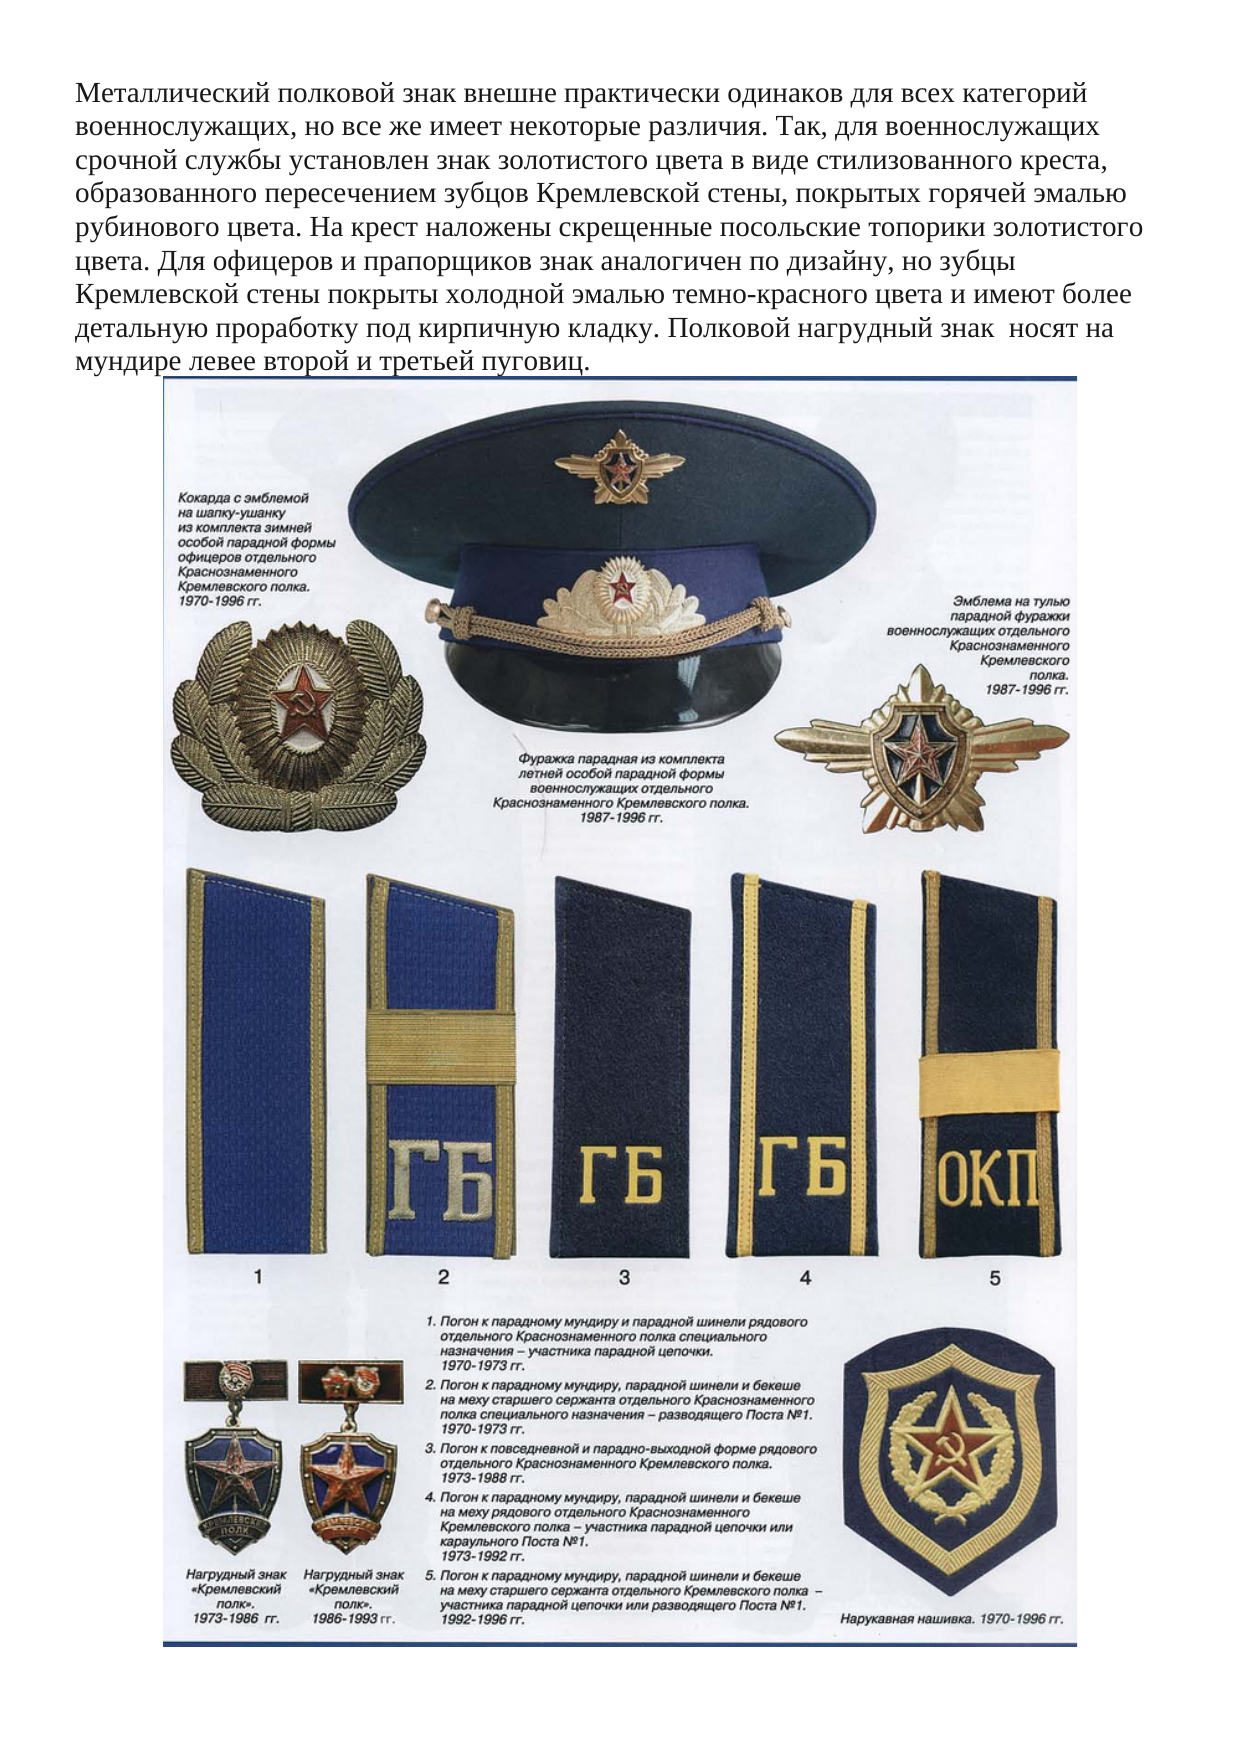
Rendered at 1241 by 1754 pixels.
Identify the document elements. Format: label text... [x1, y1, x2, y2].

picture [163, 376, 1078, 1647]
text Металлический полковой знак внешне практически одинаков для всех категорий военнослужащих, но все же имеет некоторые различия. Так, для военнослужащих срочной службы установлен знак золотистого цвета в виде стилизованного креста, образованного пересечением зубцов Кремлевской стены, покрытых горячей эмалью рубинового цвета. На крест наложены скрещенные посольские топорики золотистого цвета. Для офицеров и прапорщиков знак аналогичен по дизайну, но зубцы Кремлевской стены покрыты холодной эмалью темно-красного цвета и имеют более детальную проработку под кирпичную кладку. Полковой нагрудный знак носят на мундире левее второй и третьей пуговиц. [75, 75, 1165, 377]
